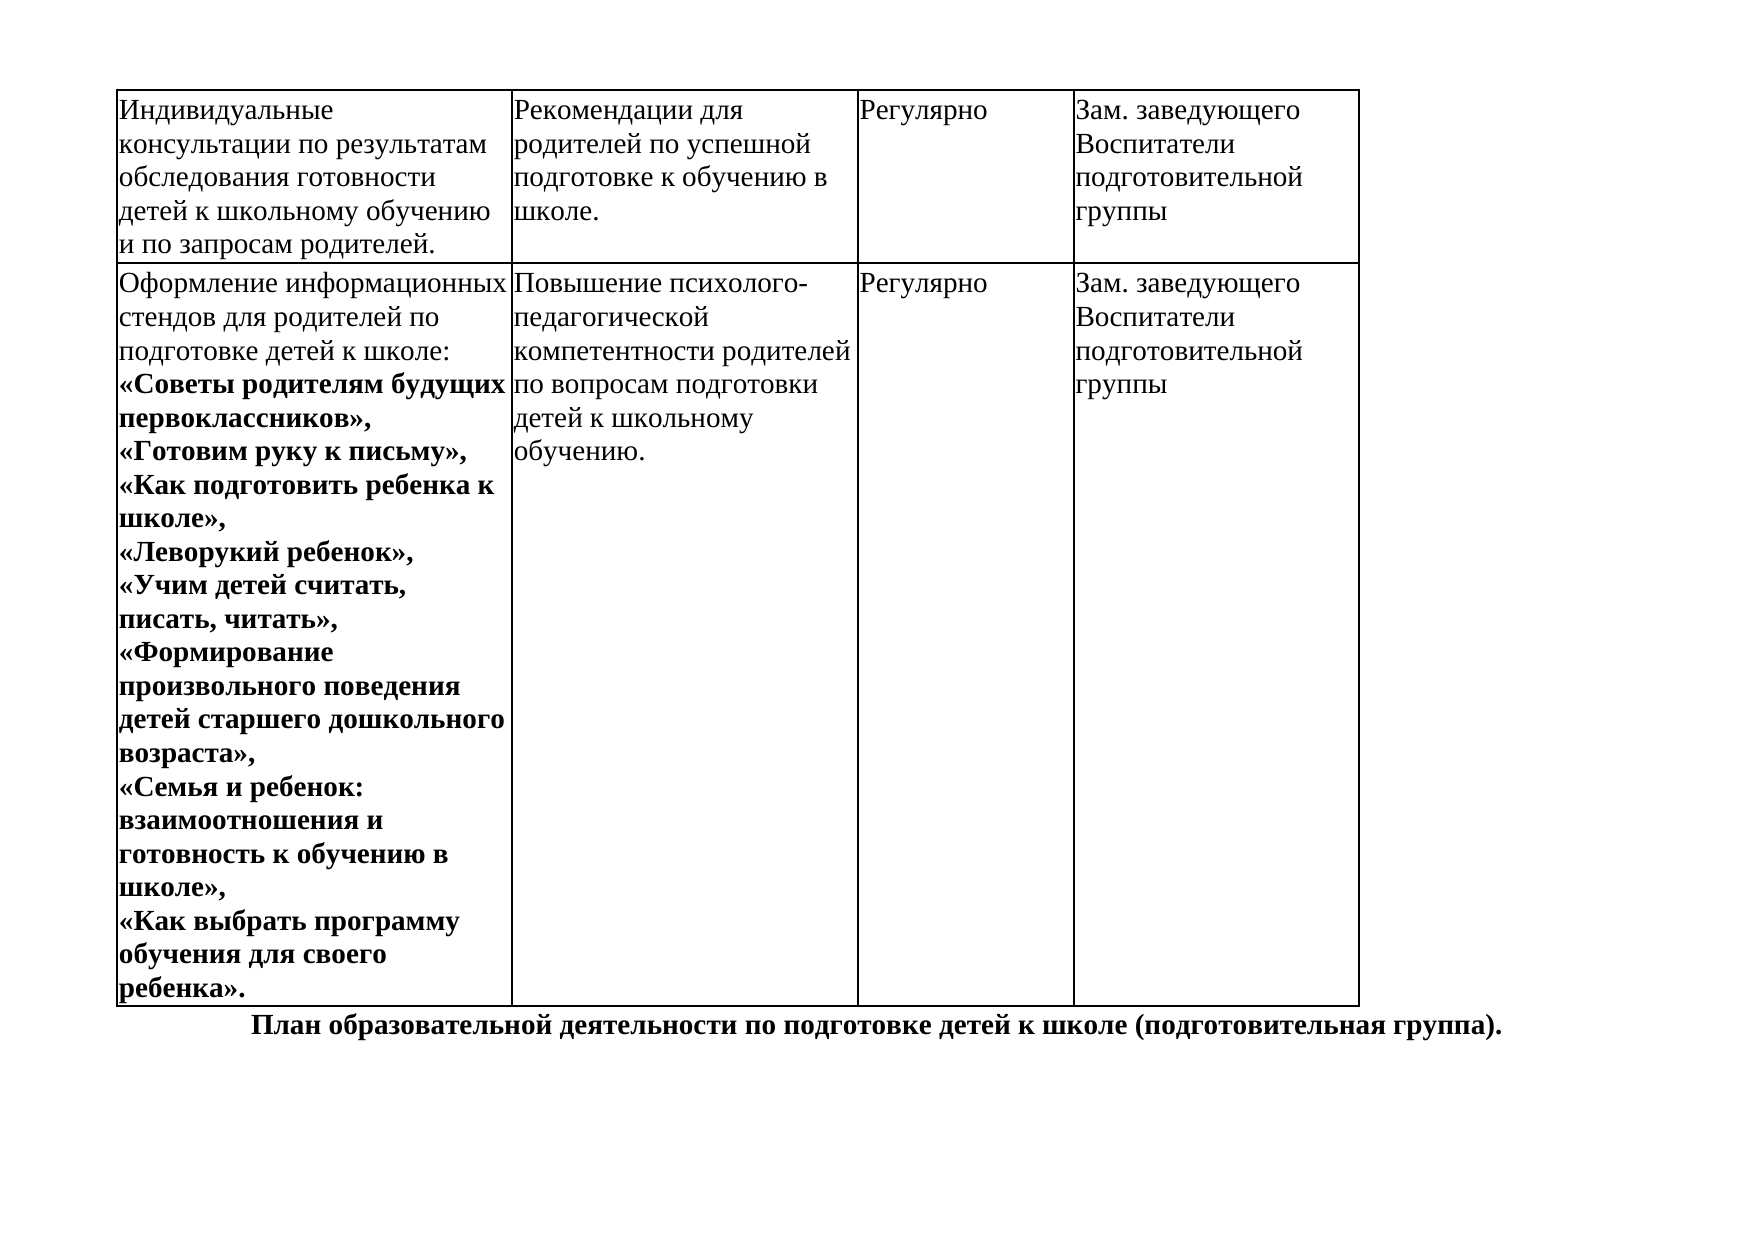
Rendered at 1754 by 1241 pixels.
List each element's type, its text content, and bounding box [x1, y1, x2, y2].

table_cell Регулярно [859, 91, 1073, 262]
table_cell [1075, 91, 1358, 262]
table_cell Индивидуальные консультации по результатам обследования готовности детей к школьному обучению и по запросам родителей. [118, 91, 511, 262]
table_cell Зам. заведующего Воспитатели подготовительной группы [1075, 264, 1358, 1005]
table_cell Регулярно [859, 264, 1073, 1005]
text План образовательной деятельности по подготовке детей к школе (подготовительная группа). [118, 1007, 1636, 1041]
table_cell Повышение психолого-педагогической компетентности родителей по вопросам подготовки детей к школьному обучению. [513, 264, 857, 1005]
table_cell Рекомендации для родителей по успешной подготовке к обучению в школе. [513, 91, 857, 262]
table_cell Оформление информационных стендов для родителей по подготовке детей к школе: «Советы родителям будущих первоклассников», «Готовим руку к письму», «Как подготовить ребенка к школе», «Леворукий ребенок», «Учим детей считать, писать, читать», «Формирование произвольного поведения детей старшего дошкольного возраста», «Семья и ребенок: взаимоотношения и готовность к обучению в школе», «Как выбрать программу обучения для своего ребенка». [118, 264, 511, 1005]
